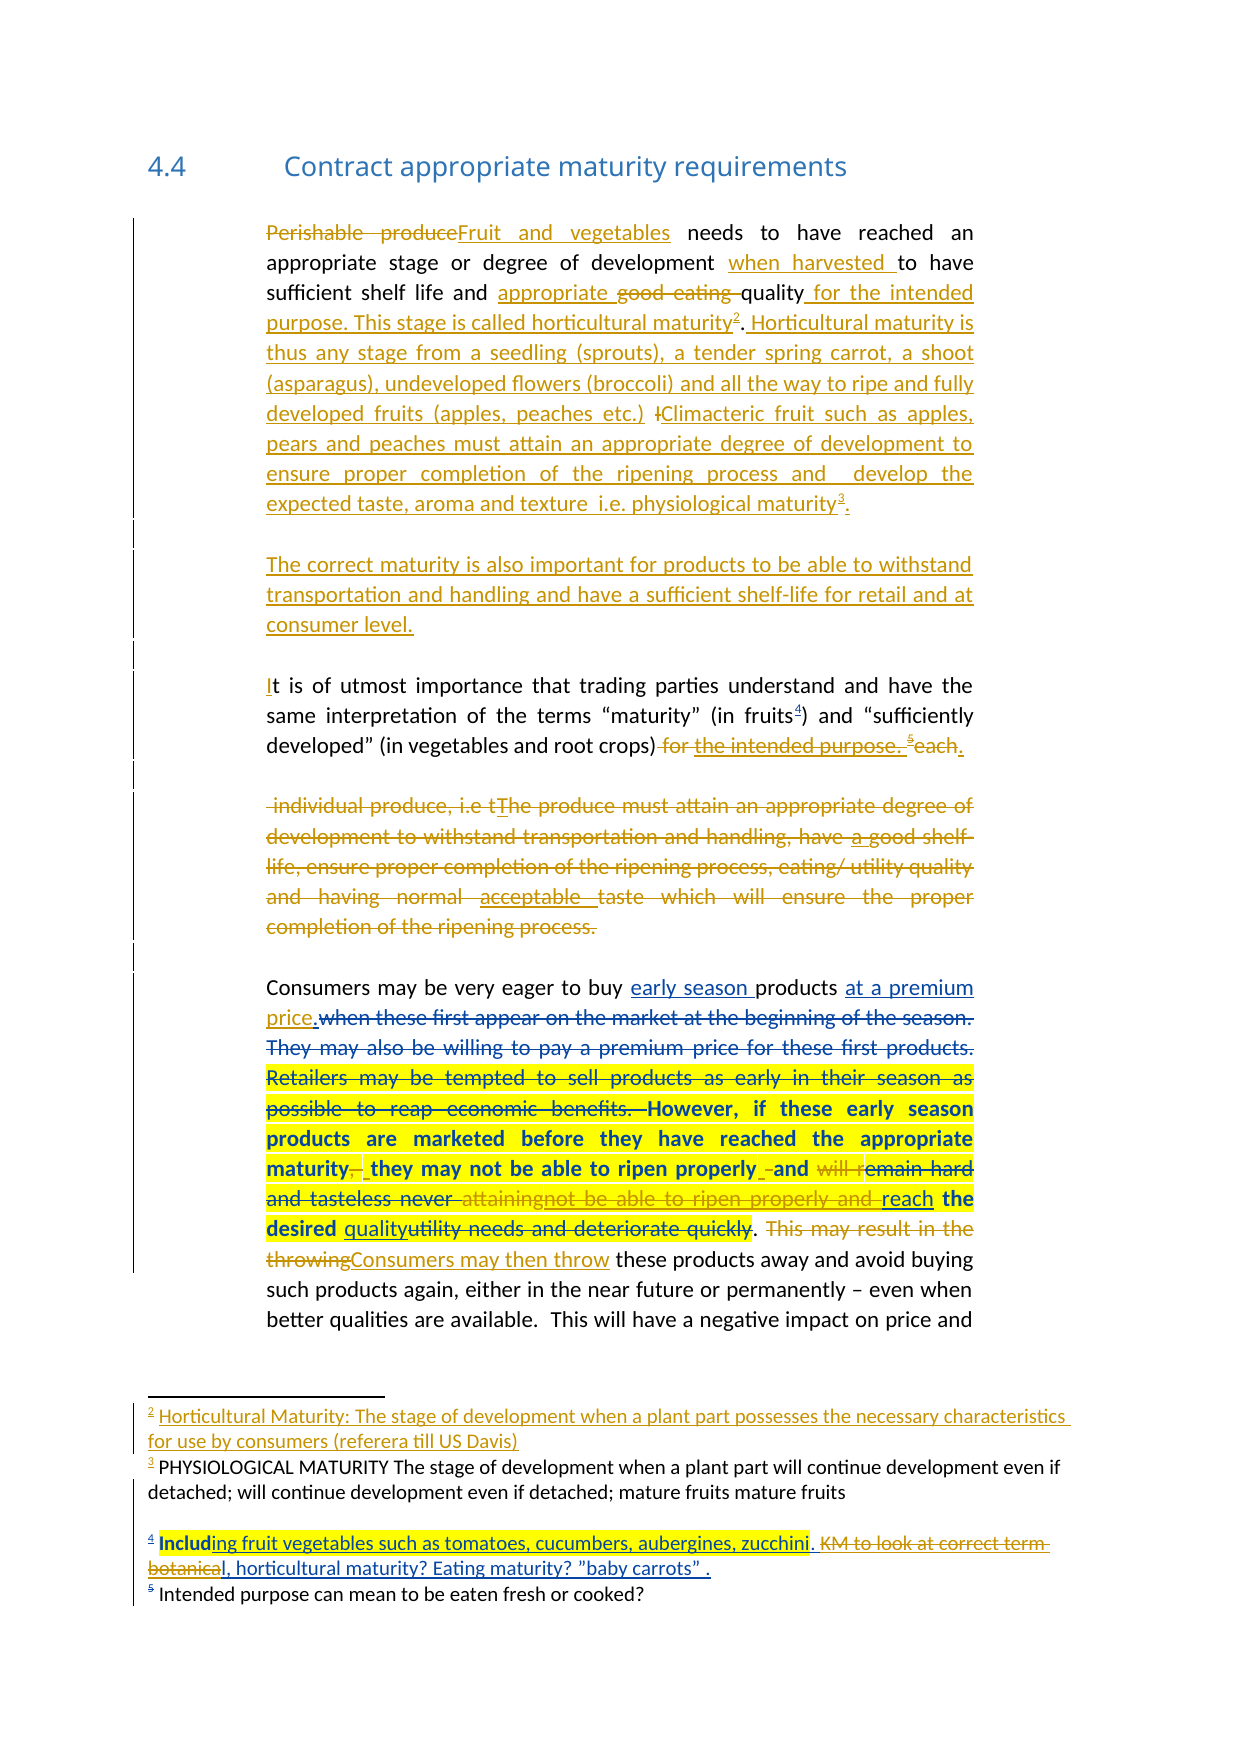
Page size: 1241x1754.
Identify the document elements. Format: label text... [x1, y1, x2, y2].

text needs to have reached an appropriate stage or degree of development to have sufficient shelf life and quality. [266, 394, 974, 453]
text needs to have reached an appropriate stage or degree of development to have sufficient shelf life and quality. [266, 455, 974, 483]
text needs to have reached an appropriate stage or degree of development to have sufficient shelf life and quality. [266, 485, 974, 517]
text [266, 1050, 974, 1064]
subtitle 4.4 Contract appropriate maturity requirements [148, 148, 1093, 184]
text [266, 1209, 974, 1333]
text needs to have reached an appropriate stage or degree of development to have sufficient shelf life and quality. [266, 218, 974, 363]
text t is of utmost importance that trading parties understand and have the same interpretation of the terms “maturity” (in fruits) and “sufficiently developed” (in vegetables and root crops) [266, 671, 974, 759]
text needs to have reached an appropriate stage or degree of development to have sufficient shelf life and quality. [266, 364, 974, 393]
